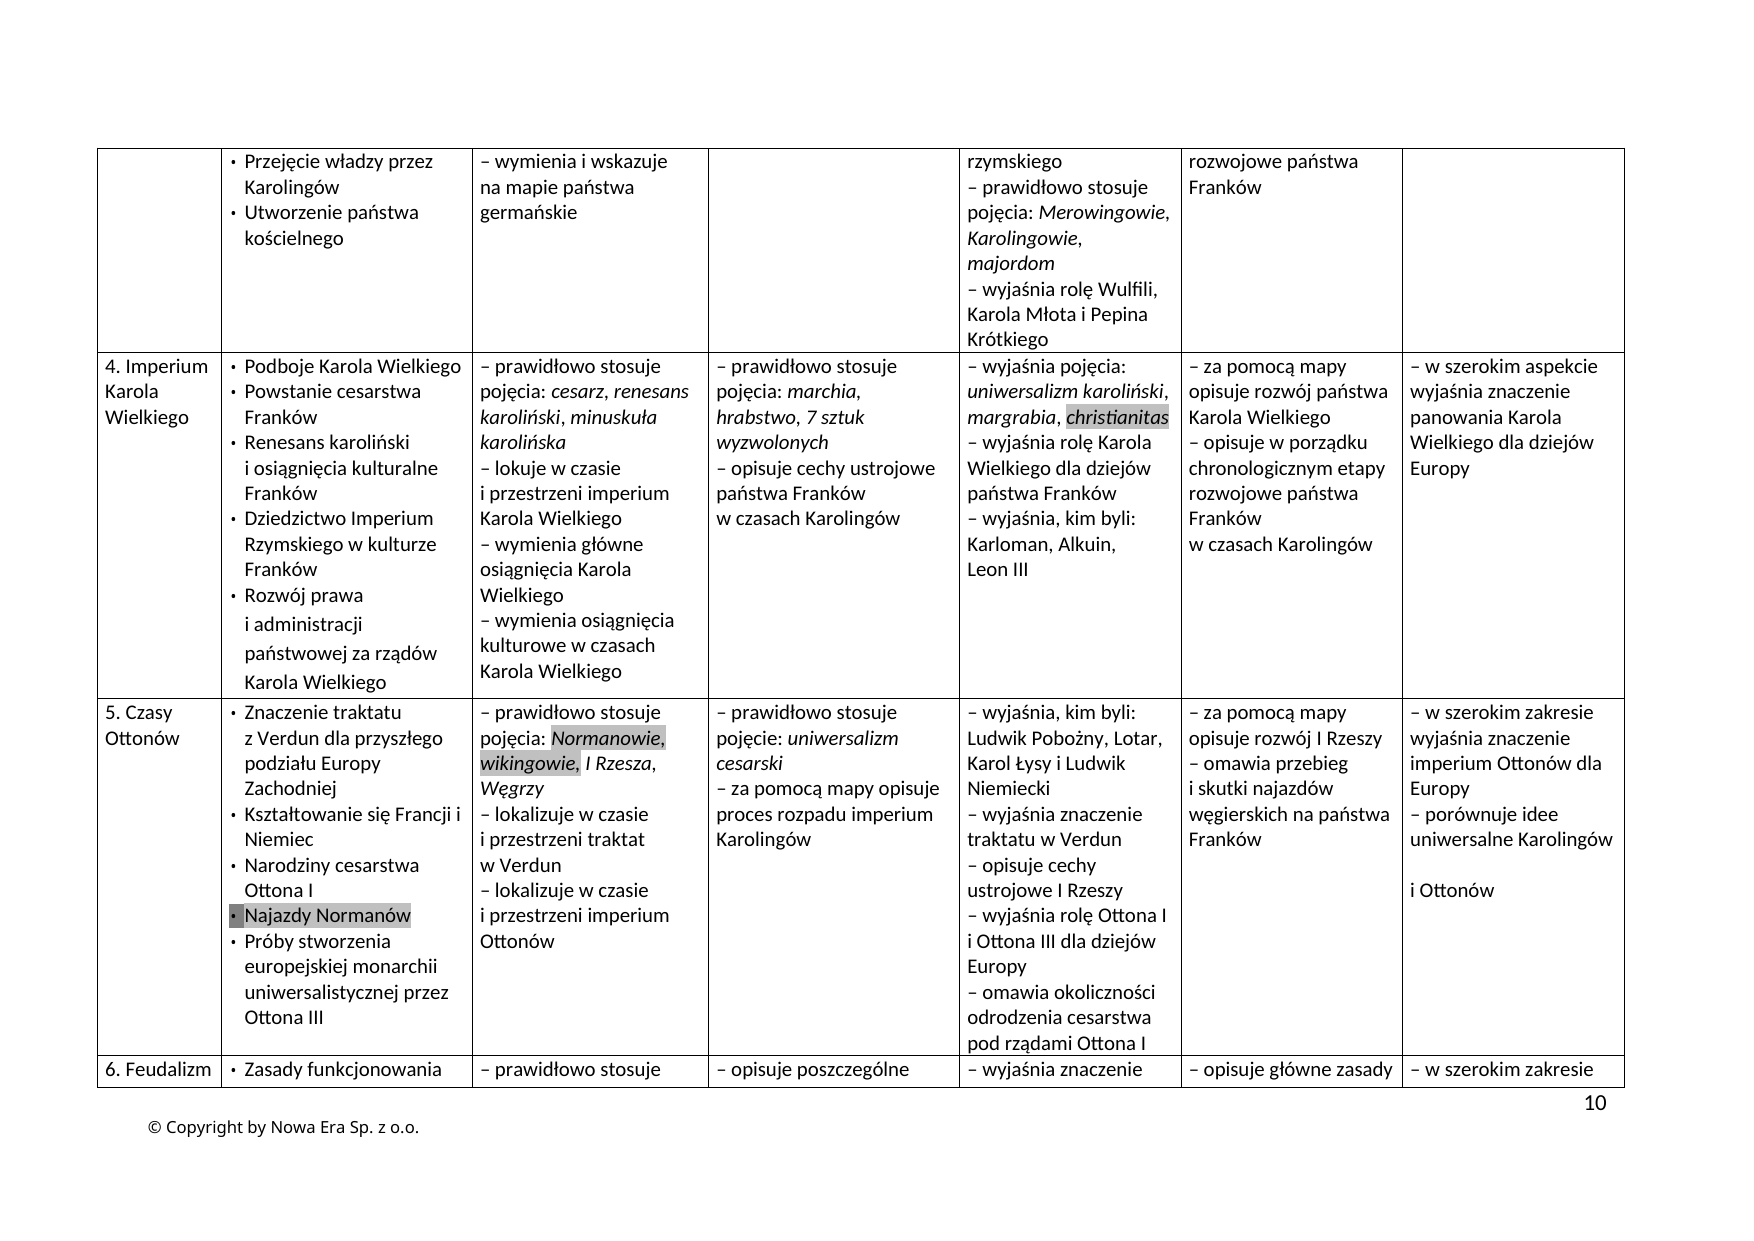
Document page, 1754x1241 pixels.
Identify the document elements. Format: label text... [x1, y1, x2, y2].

table_cell Znaczenie traktatu z Verdun dla przyszłego podziału Europy Zachodniej Kształtowanie się Francji i Niemiec Narodziny cesarstwa Ottona I Najazdy Normanów Próby stworzenia europejskiej monarchii uniwersalistycznej przez Ottona III [222, 699, 472, 1055]
table_cell – prawidłowo stosuje pojęcie: uniwersalizm cesarski – za pomocą mapy opisuje proces rozpadu imperium Karolingów [709, 699, 959, 1055]
table_cell – w szerokim zakresie wyjaśnia znaczenie imperium Ottonów dla Europy – porównuje idee uniwersalne Karolingów i Ottonów [1403, 699, 1624, 1055]
table_cell – wyjaśnia pojęcia: uniwersalizm karoliński, margrabia, christianitas – wyjaśnia rolę Karola Wielkiego dla dziejów państwa Franków – wyjaśnia, kim byli: Karloman, Alkuin, Leon III [960, 353, 1181, 698]
table_cell 4. Imperium Karola Wielkiego [98, 353, 221, 698]
table_cell Podboje Karola Wielkiego Powstanie cesarstwa Franków Renesans karoliński i osiągnięcia kulturalne Franków Dziedzictwo Imperium Rzymskiego w kulturze Franków Rozwój prawa i administracji państwowej za rządów Karola Wielkiego [222, 353, 472, 698]
table_cell – prawidłowo stosuje pojęcia: cesarz, renesans karoliński, minuskuła karolińska – lokuje w czasie i przestrzeni imperium Karola Wielkiego – wymienia główne osiągnięcia Karola Wielkiego – wymienia osiągnięcia kulturowe w czasach Karola Wielkiego [473, 353, 708, 698]
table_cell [960, 1056, 1181, 1087]
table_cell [222, 1056, 472, 1087]
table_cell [222, 149, 472, 352]
table_cell – w szerokim aspekcie wyjaśnia znaczenie panowania Karola Wielkiego dla dziejów Europy [1403, 353, 1624, 698]
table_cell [98, 1056, 221, 1087]
table_cell – prawidłowo stosuje pojęcia: Normanowie, wikingowie, I Rzesza, Węgrzy – lokalizuje w czasie i przestrzeni traktat w Verdun – lokalizuje w czasie i przestrzeni imperium Ottonów [473, 699, 708, 1055]
table_cell – wyjaśnia, kim byli: Ludwik Pobożny, Lotar, Karol Łysy i Ludwik Niemiecki – wyjaśnia znaczenie traktatu w Verdun – opisuje cechy ustrojowe I Rzeszy – wyjaśnia rolę Ottona I i Ottona III dla dziejów Europy – omawia okoliczności odrodzenia cesarstwa pod rządami Ottona I [960, 699, 1181, 1055]
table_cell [1403, 1056, 1624, 1087]
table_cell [709, 1056, 959, 1087]
table_cell – prawidłowo stosuje pojęcia: marchia, hrabstwo, 7 sztuk wyzwolonych – opisuje cechy ustrojowe państwa Franków w czasach Karolingów [709, 353, 959, 698]
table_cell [473, 1056, 708, 1087]
table_cell – za pomocą mapy opisuje rozwój I Rzeszy – omawia przebieg i skutki najazdów węgierskich na państwa Franków [1182, 699, 1402, 1055]
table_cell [98, 149, 221, 352]
table_cell 5. Czasy Ottonów [98, 699, 221, 1055]
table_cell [709, 149, 959, 352]
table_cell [960, 149, 1181, 352]
table_cell – za pomocą mapy opisuje rozwój państwa Karola Wielkiego – opisuje w porządku chronologicznym etapy rozwojowe państwa Franków w czasach Karolingów [1182, 353, 1402, 698]
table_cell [1182, 149, 1402, 352]
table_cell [473, 149, 708, 352]
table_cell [1403, 149, 1624, 352]
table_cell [1182, 1056, 1402, 1087]
